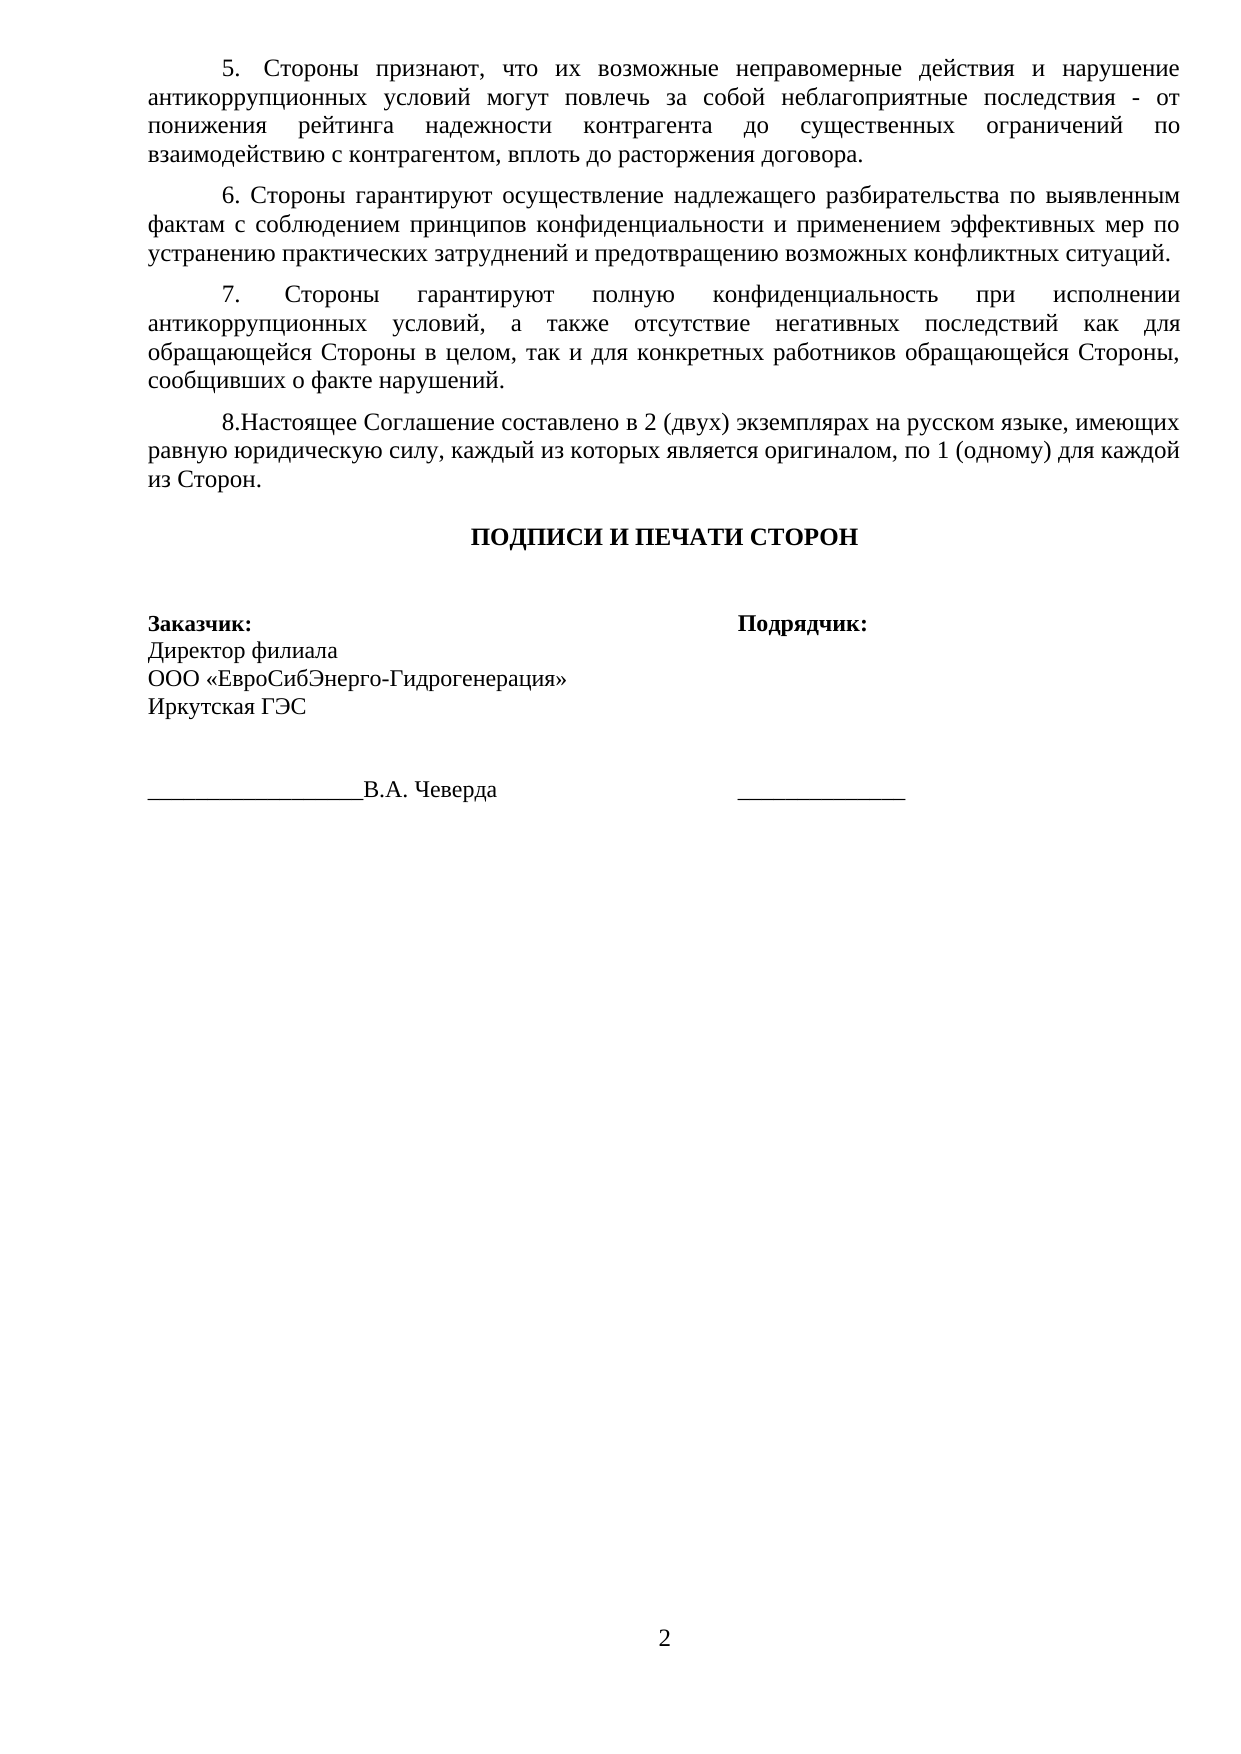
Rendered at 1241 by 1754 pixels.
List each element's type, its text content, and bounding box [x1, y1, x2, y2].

text Заказчик: Подрядчик: [148, 609, 1211, 637]
text 8.Настоящее Соглашение составлено в 2 (двух) экземплярах на русском языке, имеющих равную юридическую силу, каждый из которых является оригиналом, по 1 (одному) для каждой из Сторон. [148, 407, 1181, 493]
text ПОДПИСИ И ПЕЧАТИ СТОРОН [148, 522, 1181, 551]
text __________________В.А. Чеверда ______________ [148, 774, 1211, 802]
text ООО «ЕвроСибЭнерго-Гидрогенерация» [148, 664, 1211, 692]
text 5. Стороны признают, что их возможные неправомерные действия и нарушение антикоррупционных условий могут повлечь за собой неблагоприятные последствия - от понижения рейтинга надежности контрагента до существенных ограничений по взаимодействию с контрагентом, вплоть до расторжения договора. [148, 53, 1181, 168]
text Директор филиала [148, 637, 1211, 664]
text 7. Стороны гарантируют полную конфиденциальность при исполнении антикоррупционных условий, а также отсутствие негативных последствий как для обращающейся Стороны в целом, так и для конкретных работников обращающейся Стороны, сообщивших о факте нарушений. [148, 279, 1181, 394]
text Иркутская ГЭС по доверенности №04-22 от 26.09.2022г. [148, 692, 1211, 719]
text 6. Стороны гарантируют осуществление надлежащего разбирательства по выявленным фактам с соблюдением принципов конфиденциальности и применением эффективных мер по устранению практических затруднений и предотвращению возможных конфликтных ситуаций. [148, 181, 1181, 267]
